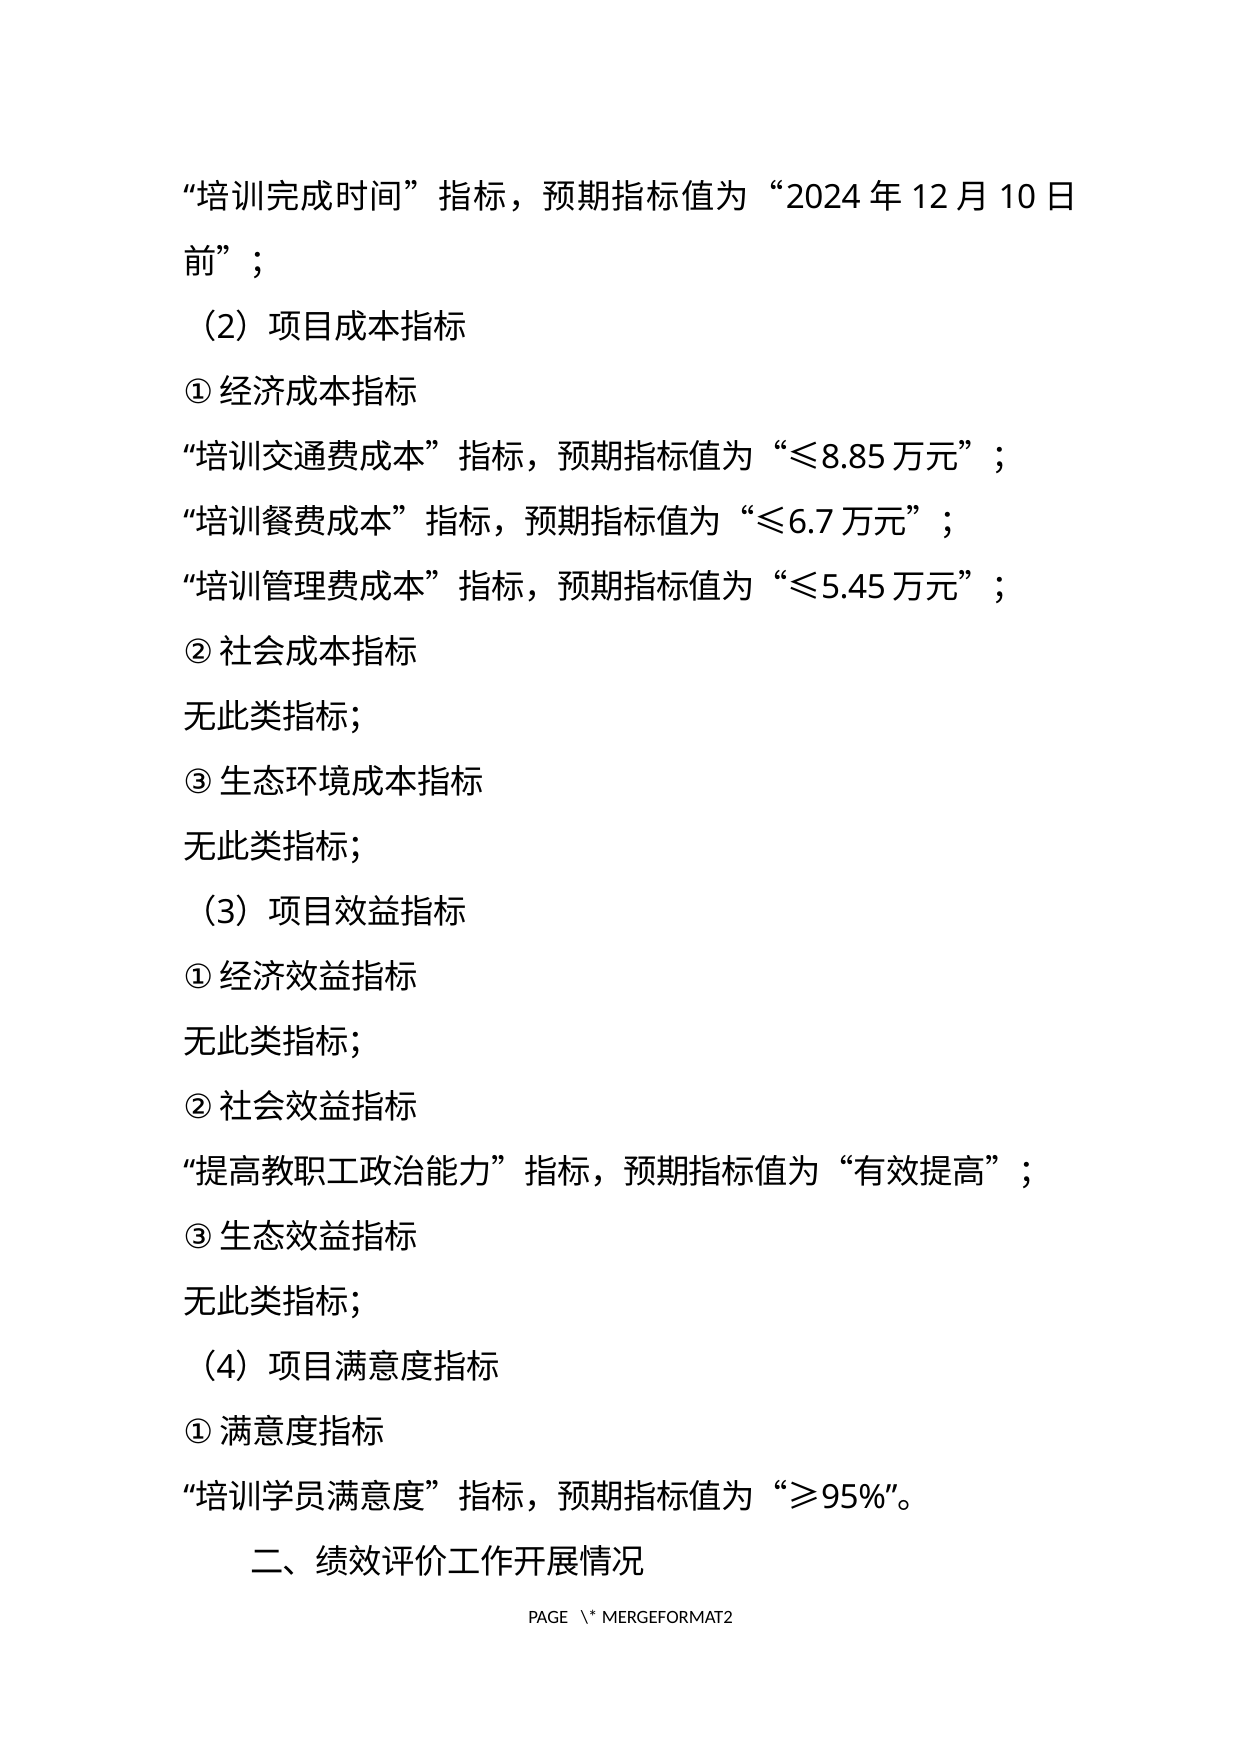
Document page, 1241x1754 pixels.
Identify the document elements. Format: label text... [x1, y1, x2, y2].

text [183, 162, 1078, 1527]
text 二、绩效评价工作开展情况 [183, 1527, 1078, 1592]
